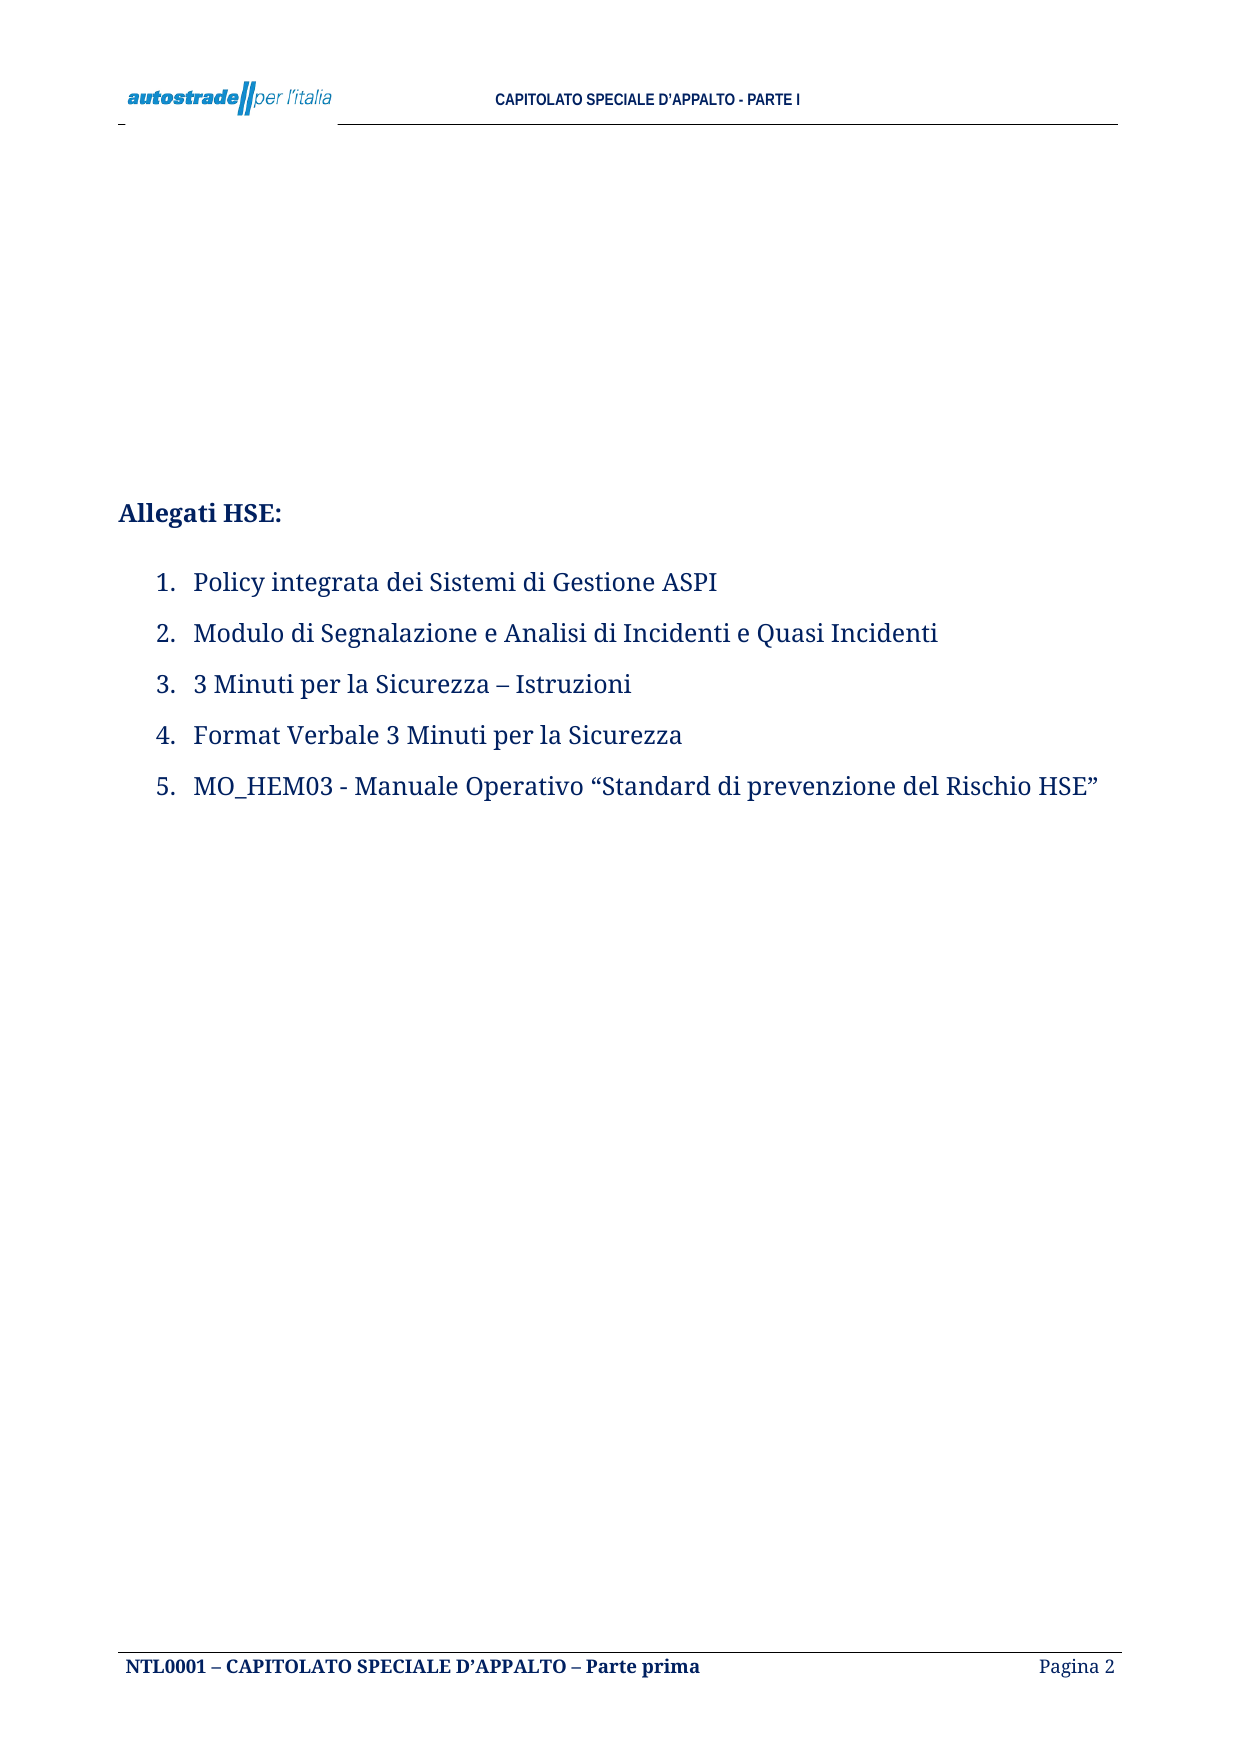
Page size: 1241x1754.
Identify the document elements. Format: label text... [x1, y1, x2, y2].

list 3 Minuti per la Sicurezza – Istruzioni [156, 666, 1122, 700]
list Policy integrata dei Sistemi di Gestione ASPI [156, 564, 1122, 598]
text Allegati HSE: [118, 496, 1122, 530]
picture [125, 73, 338, 125]
list Format Verbale 3 Minuti per la Sicurezza [156, 717, 1122, 751]
list Modulo di Segnalazione e Analisi di Incidenti e Quasi Incidenti [156, 615, 1122, 649]
list MO_HEM03 - Manuale Operativo “Standard di prevenzione del Rischio HSE” [156, 768, 1122, 802]
